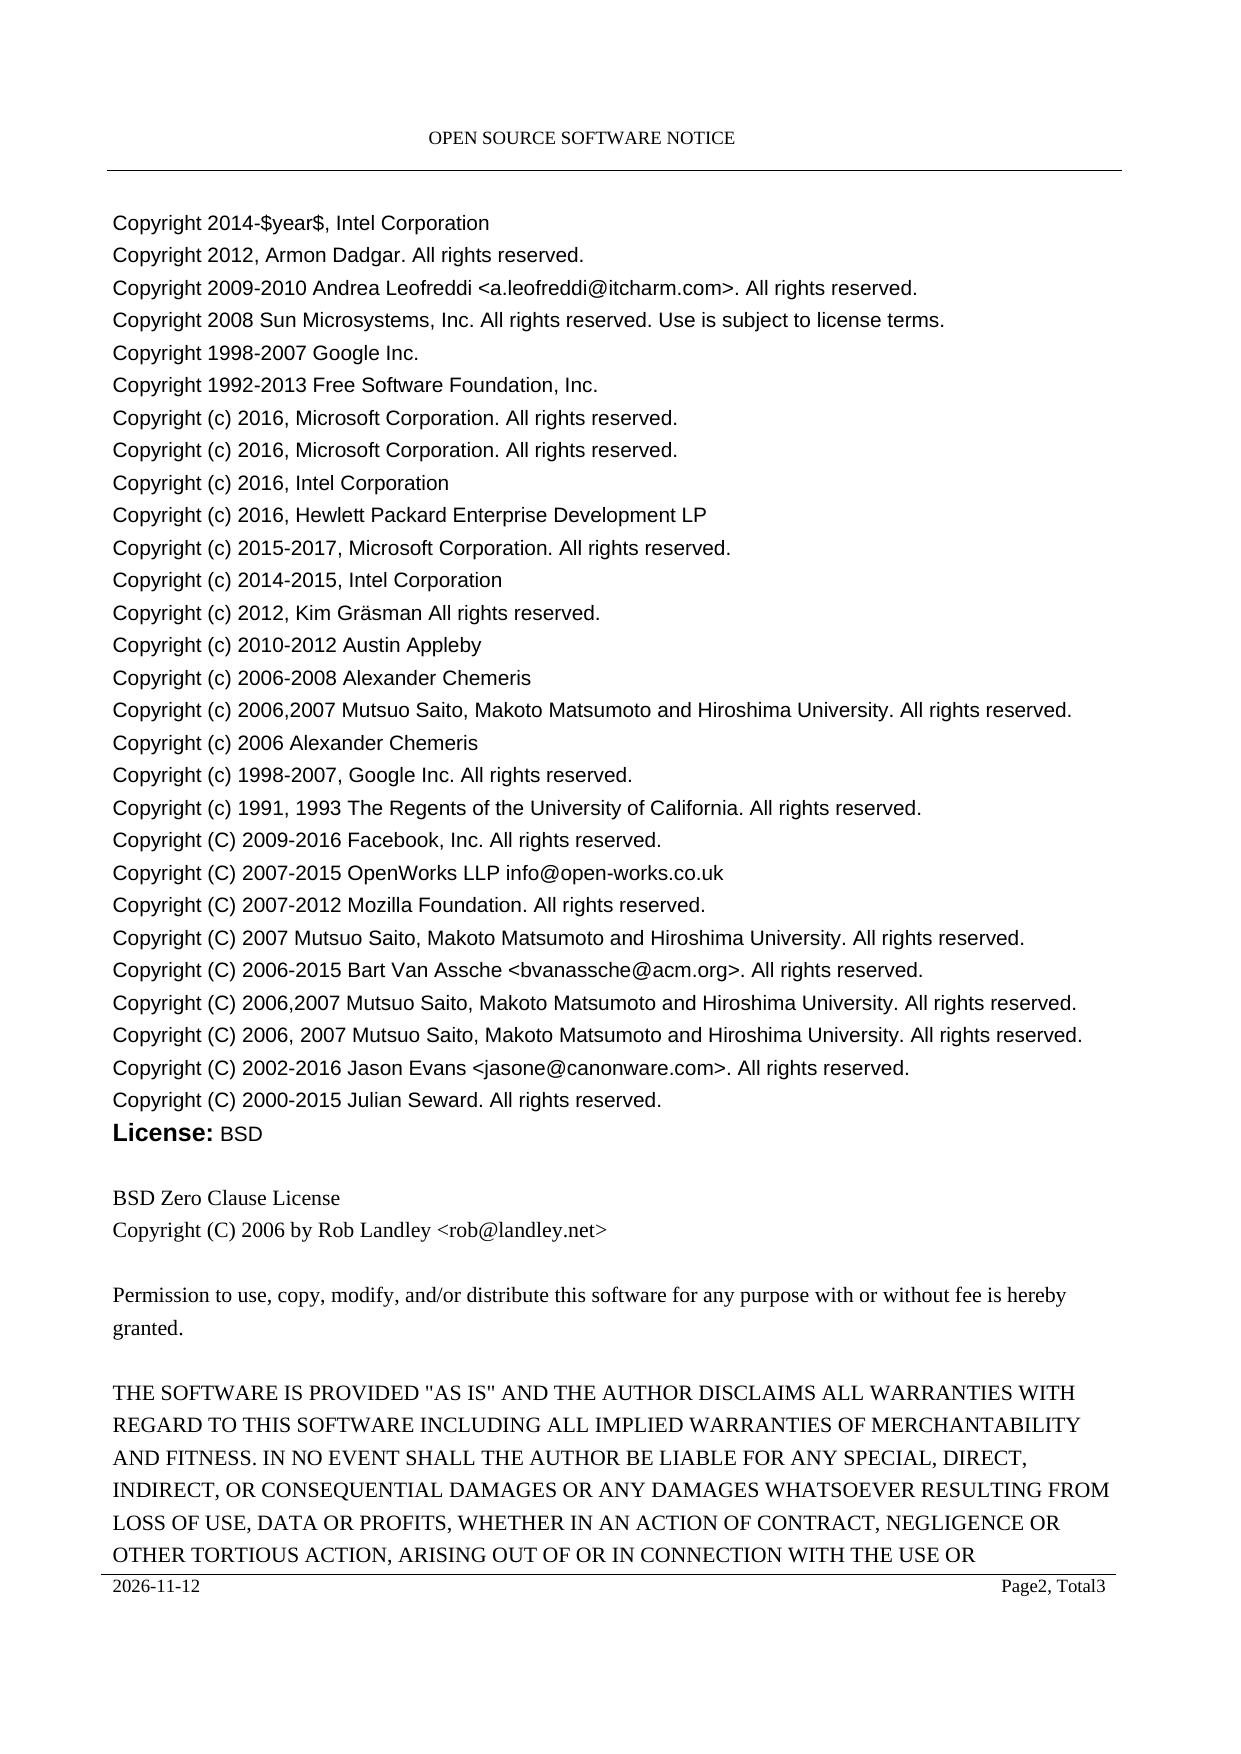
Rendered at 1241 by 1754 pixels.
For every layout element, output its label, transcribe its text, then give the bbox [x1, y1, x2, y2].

text Copyright 2008 Sun Microsystems, Inc. All rights reserved. Use is subject to license terms. [112, 304, 1128, 336]
text Copyright (c) 2006,2007 Mutsuo Saito, Makoto Matsumoto and Hiroshima University. All rights reserved. [112, 694, 1128, 726]
text Copyright (C) 2006-2015 Bart Van Assche <bvanassche@acm.org>. All rights reserved. [112, 954, 1128, 986]
text Copyright (C) 2000-2015 Julian Seward. All rights reserved. [112, 1084, 1128, 1116]
text Copyright (C) 2002-2016 Jason Evans <jasone@canonware.com>. All rights reserved. [112, 1051, 1128, 1084]
text Copyright 1992-2013 Free Software Foundation, Inc. [112, 369, 1128, 401]
text Copyright (c) 1991, 1993 The Regents of the University of California. All rights reserved. [112, 791, 1128, 824]
text Copyright (c) 2016, Hewlett Packard Enterprise Development LP [112, 499, 1128, 531]
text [112, 1116, 1128, 1571]
text Copyright (c) 2016, Intel Corporation [112, 466, 1128, 499]
text Copyright (c) 2015-2017, Microsoft Corporation. All rights reserved. [112, 531, 1128, 564]
text Copyright 2014-$year$, Intel Corporation [112, 206, 1128, 239]
text Copyright (C) 2007 Mutsuo Saito, Makoto Matsumoto and Hiroshima University. All rights reserved. [112, 921, 1128, 954]
text Copyright (c) 2012, Kim Gräsman All rights reserved. [112, 596, 1128, 629]
text Copyright (c) 2006 Alexander Chemeris [112, 726, 1128, 759]
text Copyright (c) 2014-2015, Intel Corporation [112, 564, 1128, 596]
text Copyright 2012, Armon Dadgar. All rights reserved. [112, 239, 1128, 271]
text Copyright (C) 2007-2012 Mozilla Foundation. All rights reserved. [112, 889, 1128, 921]
text Copyright 2009-2010 Andrea Leofreddi <a.leofreddi@itcharm.com>. All rights reserved. [112, 271, 1128, 304]
text Copyright (c) 2016, Microsoft Corporation. All rights reserved. [112, 401, 1128, 434]
text Copyright (c) 2016, Microsoft Corporation. All rights reserved. [112, 434, 1128, 466]
text Copyright (c) 2006-2008 Alexander Chemeris [112, 661, 1128, 694]
text Copyright (c) 2010-2012 Austin Appleby [112, 629, 1128, 661]
text Copyright 1998-2007 Google Inc. [112, 336, 1128, 369]
text Copyright (C) 2007-2015 OpenWorks LLP info@open-works.co.uk [112, 856, 1128, 889]
text Copyright (C) 2006,2007 Mutsuo Saito, Makoto Matsumoto and Hiroshima University. All rights reserved. [112, 986, 1128, 1019]
text Copyright (C) 2009-2016 Facebook, Inc. All rights reserved. [112, 824, 1128, 856]
text Copyright (C) 2006, 2007 Mutsuo Saito, Makoto Matsumoto and Hiroshima University. All rights reserved. [112, 1019, 1128, 1051]
text Copyright (c) 1998-2007, Google Inc. All rights reserved. [112, 759, 1128, 791]
